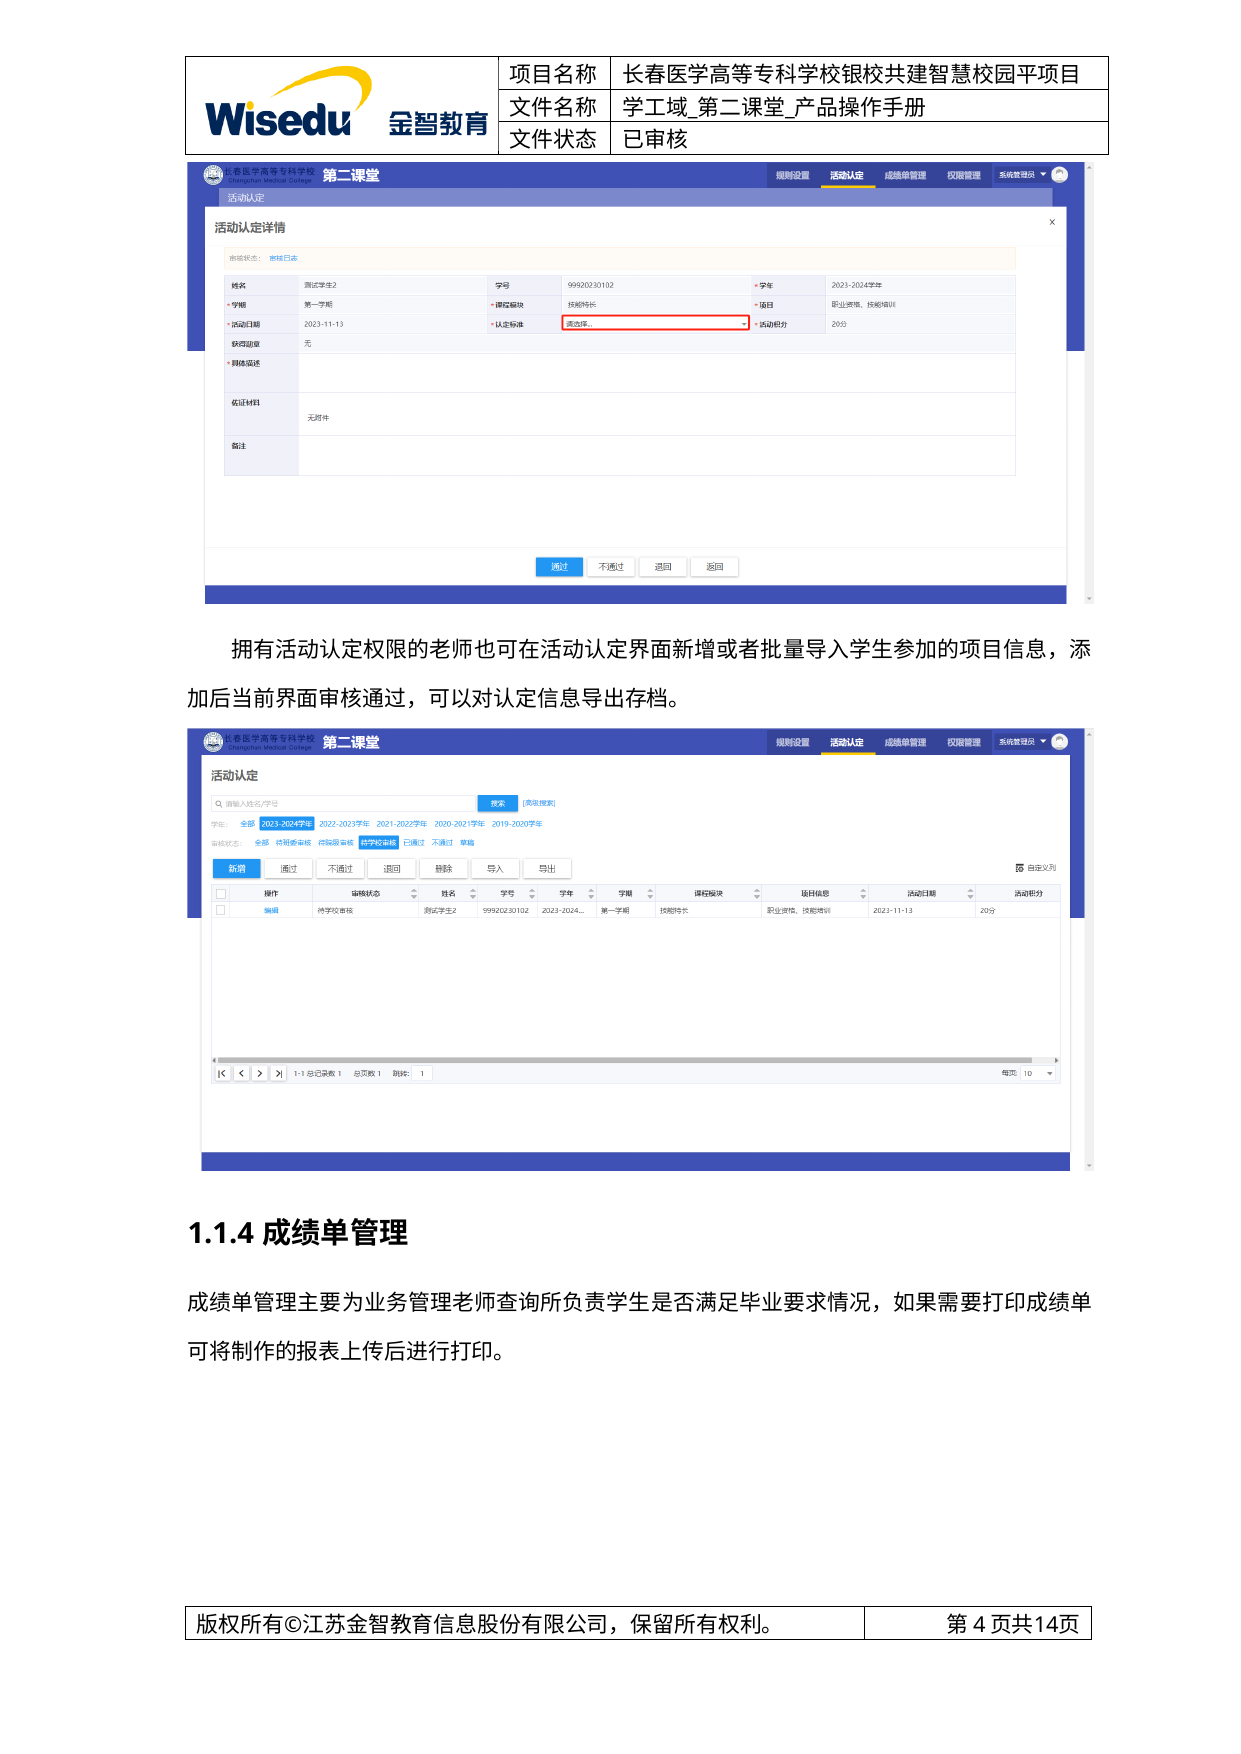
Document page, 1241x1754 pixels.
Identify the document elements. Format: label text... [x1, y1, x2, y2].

text 成绩单管理主要为业务管理老师查询所负责学生是否满足毕业要求情况，如果需要打印成绩单可将制作的报表上传后进行打印。 [187, 1285, 1094, 1366]
picture [187, 162, 1094, 604]
text 拥有活动认定权限的老师也可在活动认定界面新增或者批量导入学生参加的项目信息，添加后当前界面审核通过，可以对认定信息导出存档。 [187, 632, 1094, 713]
picture [187, 728, 1094, 1171]
subtitle 成绩单管理 [187, 1199, 1094, 1264]
picture [196, 60, 499, 151]
